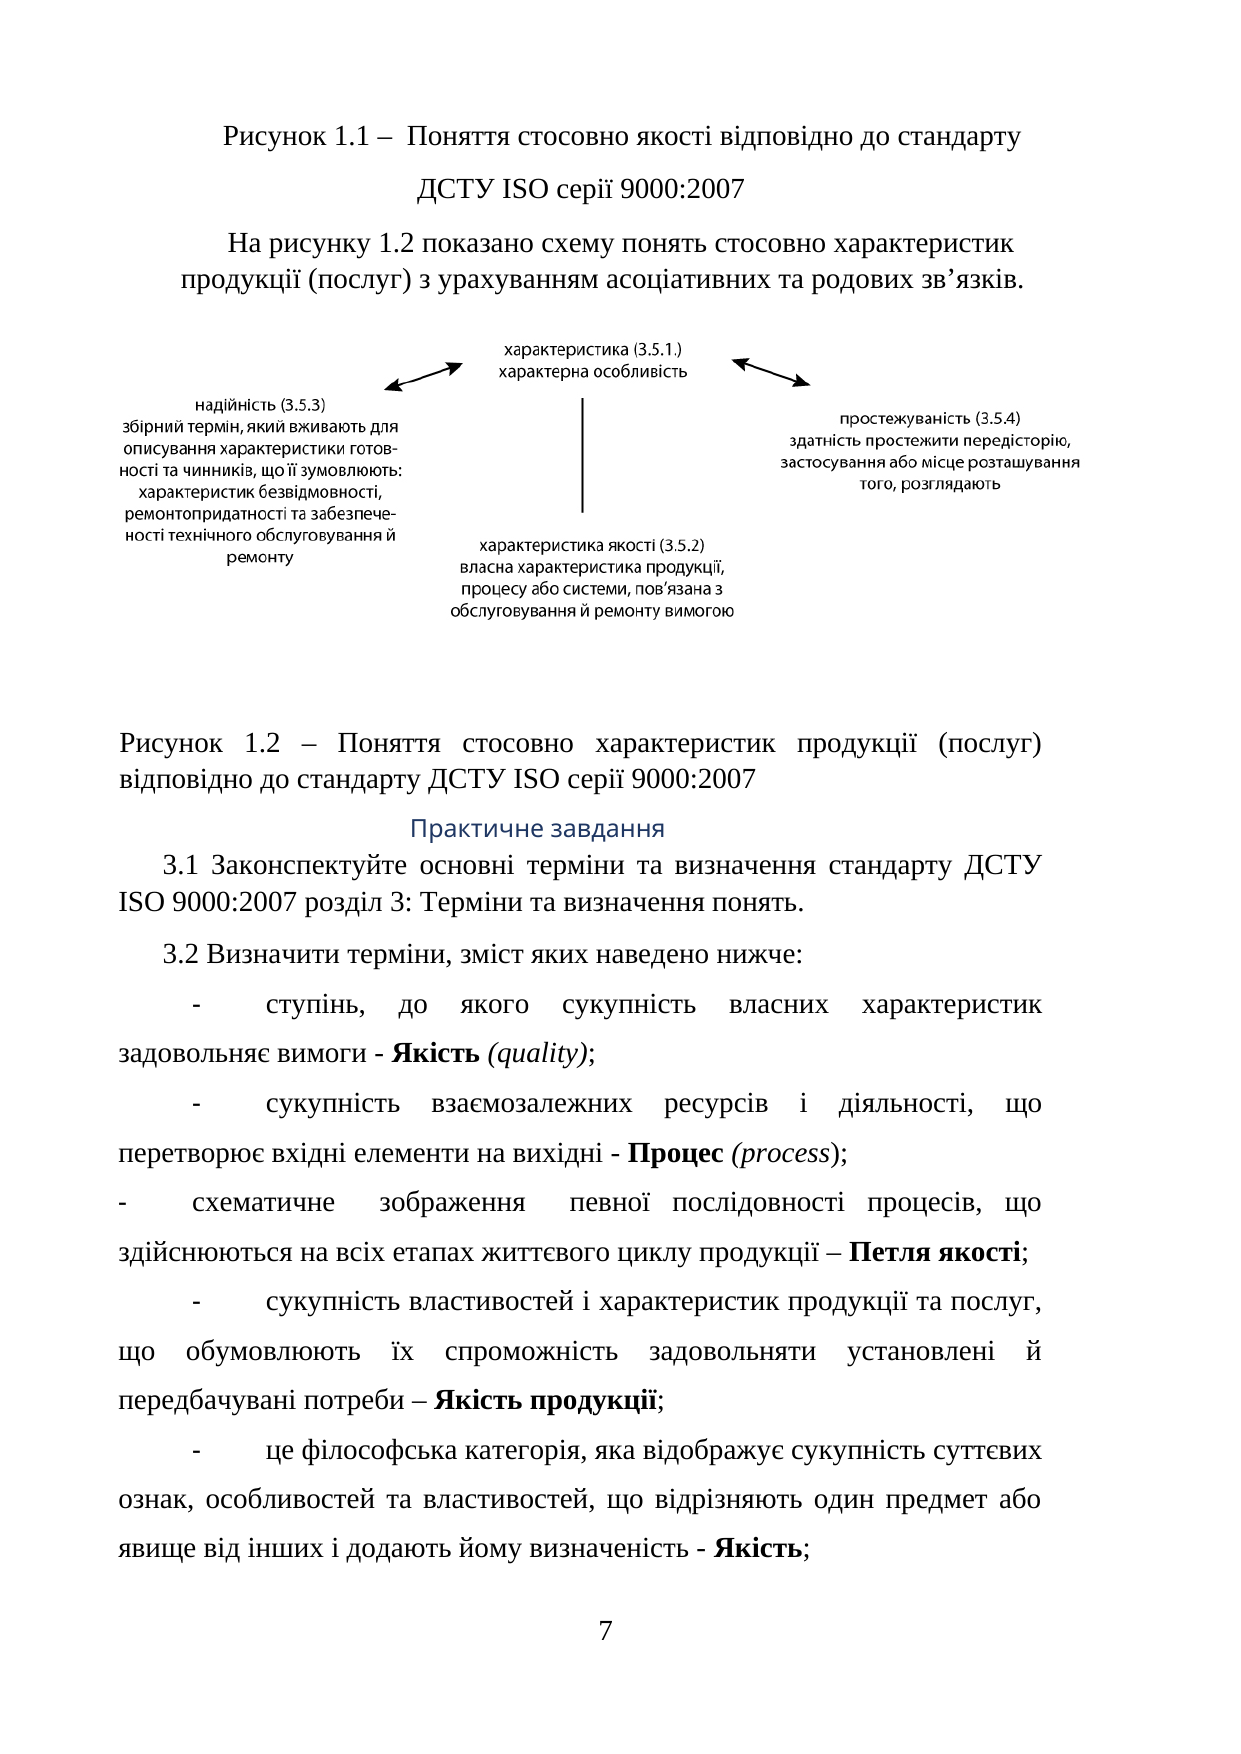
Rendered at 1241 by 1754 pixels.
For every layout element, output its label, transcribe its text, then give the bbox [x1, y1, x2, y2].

list ступінь, до якого сукупність власних характеристик задовольняє вимоги - Якість (quality); [118, 986, 1043, 1069]
text 3.2 Визначити терміни, зміст яких наведено нижче: [118, 936, 1043, 970]
list сукупність взаємозалежних ресурсів і діяльності, що перетворює вхідні елементи на вихідні - Процес (process); [118, 1085, 1043, 1168]
list схематичне зображення певної послідовності процесів, що здійснюються на всіх етапах життєвого циклу продукції – Петля якості; [118, 1184, 1043, 1267]
text На рисунку 1.2 показано схему понять стосовно характеристик [118, 225, 1092, 258]
picture [111, 323, 1085, 639]
subtitle Практичне завдання [118, 811, 1092, 845]
text 3.1 Законспектуйте основні терміни та визначення стандарту ДСТУ ISO 9000:2007 розділ 3: Терміни та визначення понять. [118, 847, 1043, 917]
text продукції (послуг) з урахуванням асоціативних та родових зв’язків. [118, 261, 1043, 294]
text Рисунок 1.1 – Поняття стосовно якості відповідно до стандарту [223, 118, 1043, 152]
list це філософська категорія, яка відображує сукупність суттєвих ознак, особливостей та властивостей, що відрізняють один предмет або явище від інших і додають йому визначеність - Якість; [118, 1432, 1043, 1564]
text Рисунок 1.2 – Поняття стосовно характеристик продукції (послуг) відповідно до стандарту ДСТУ ISO серії 9000:2007 [119, 639, 1043, 794]
list сукупність властивостей і характеристик продукції та послуг, що обумовлюють їх спроможність задовольняти установлені й передбачувані потреби – Якість продукції; [118, 1283, 1043, 1416]
text ДСТУ ІSO серії 9000:2007 [134, 171, 1027, 204]
